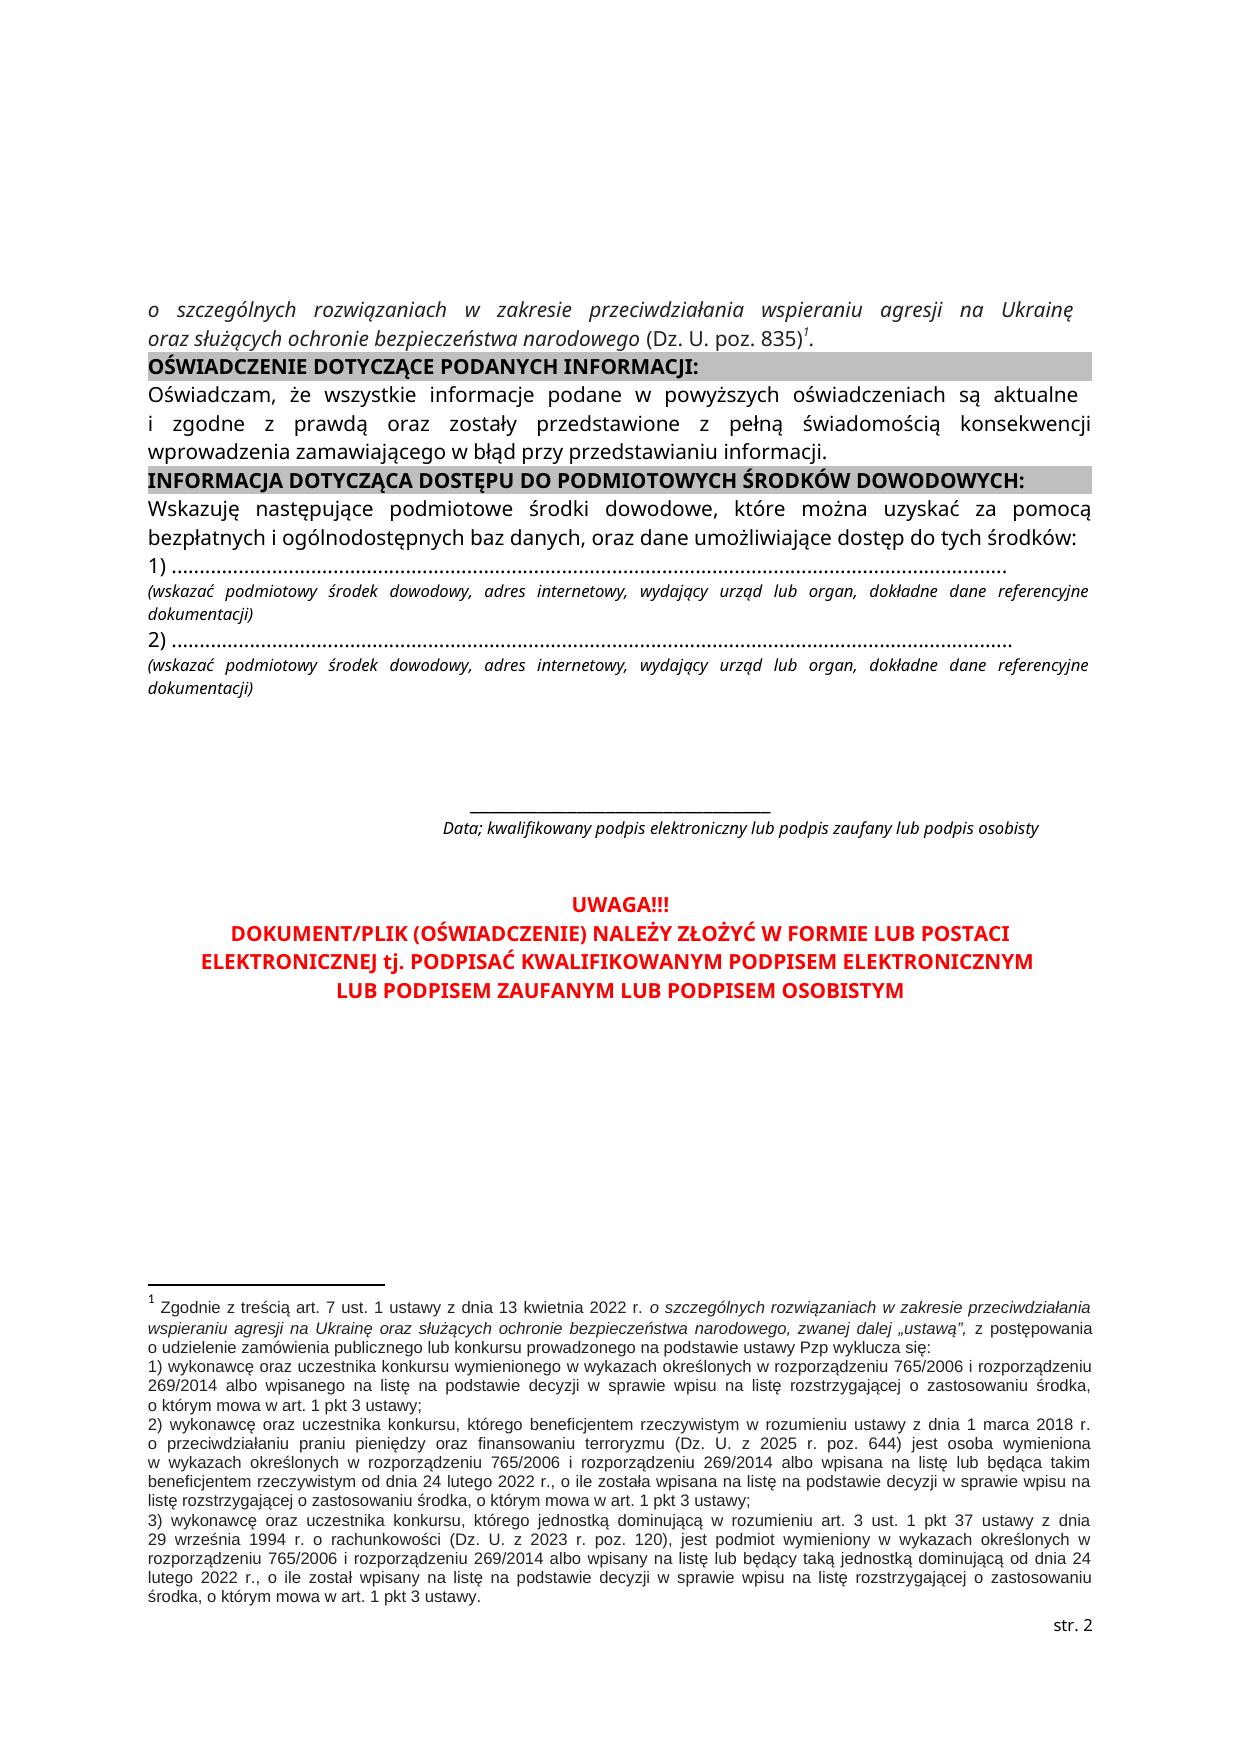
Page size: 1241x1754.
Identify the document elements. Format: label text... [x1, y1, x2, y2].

text Oświadczam, że wszystkie informacje podane w powyższych oświadczeniach są aktualne i zgodne z prawdą oraz zostały przedstawione z pełną świadomością konsekwencji wprowadzenia zamawiającego w błąd przy przedstawianiu informacji. [148, 381, 1092, 466]
text 2) ....................................................................................................................................................... [148, 625, 1092, 653]
text (wskazać podmiotowy środek dowodowy, adres internetowy, wydający urząd lub organ, dokładne dane referencyjne dokumentacji) [148, 653, 1092, 699]
text INFORMACJA DOTYCZĄCA DOSTĘPU DO PODMIOTOWYCH ŚRODKÓW DOWODOWYCH: [148, 466, 1092, 494]
text Data; kwalifikowany podpis elektroniczny lub podpis zaufany lub podpis osobisty [148, 817, 1092, 839]
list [148, 295, 1092, 352]
text Wskazuję następujące podmiotowe środki dowodowe, które można uzyskać za pomocą bezpłatnych i ogólnodostępnych baz danych, oraz dane umożliwiające dostęp do tych środków: [148, 494, 1092, 551]
text 1) ...................................................................................................................................................... [148, 551, 1092, 580]
text UWAGA!!! [148, 891, 1092, 919]
text DOKUMENT/PLIK (OŚWIADCZENIE) NALEŻY ZŁOŻYĆ W FORMIE LUB POSTACI ELEKTRONICZNEJ tj. PODPISAĆ KWALIFIKOWANYM PODPISEM ELEKTRONICZNYM LUB PODPISEM ZAUFANYM LUB PODPISEM OSOBISTYM [148, 919, 1092, 1004]
text (wskazać podmiotowy środek dowodowy, adres internetowy, wydający urząd lub organ, dokładne dane referencyjne dokumentacji) [148, 580, 1092, 625]
text OŚWIADCZENIE DOTYCZĄCE PODANYCH INFORMACJI: [148, 352, 1092, 381]
text _______________________________ [148, 787, 1092, 817]
